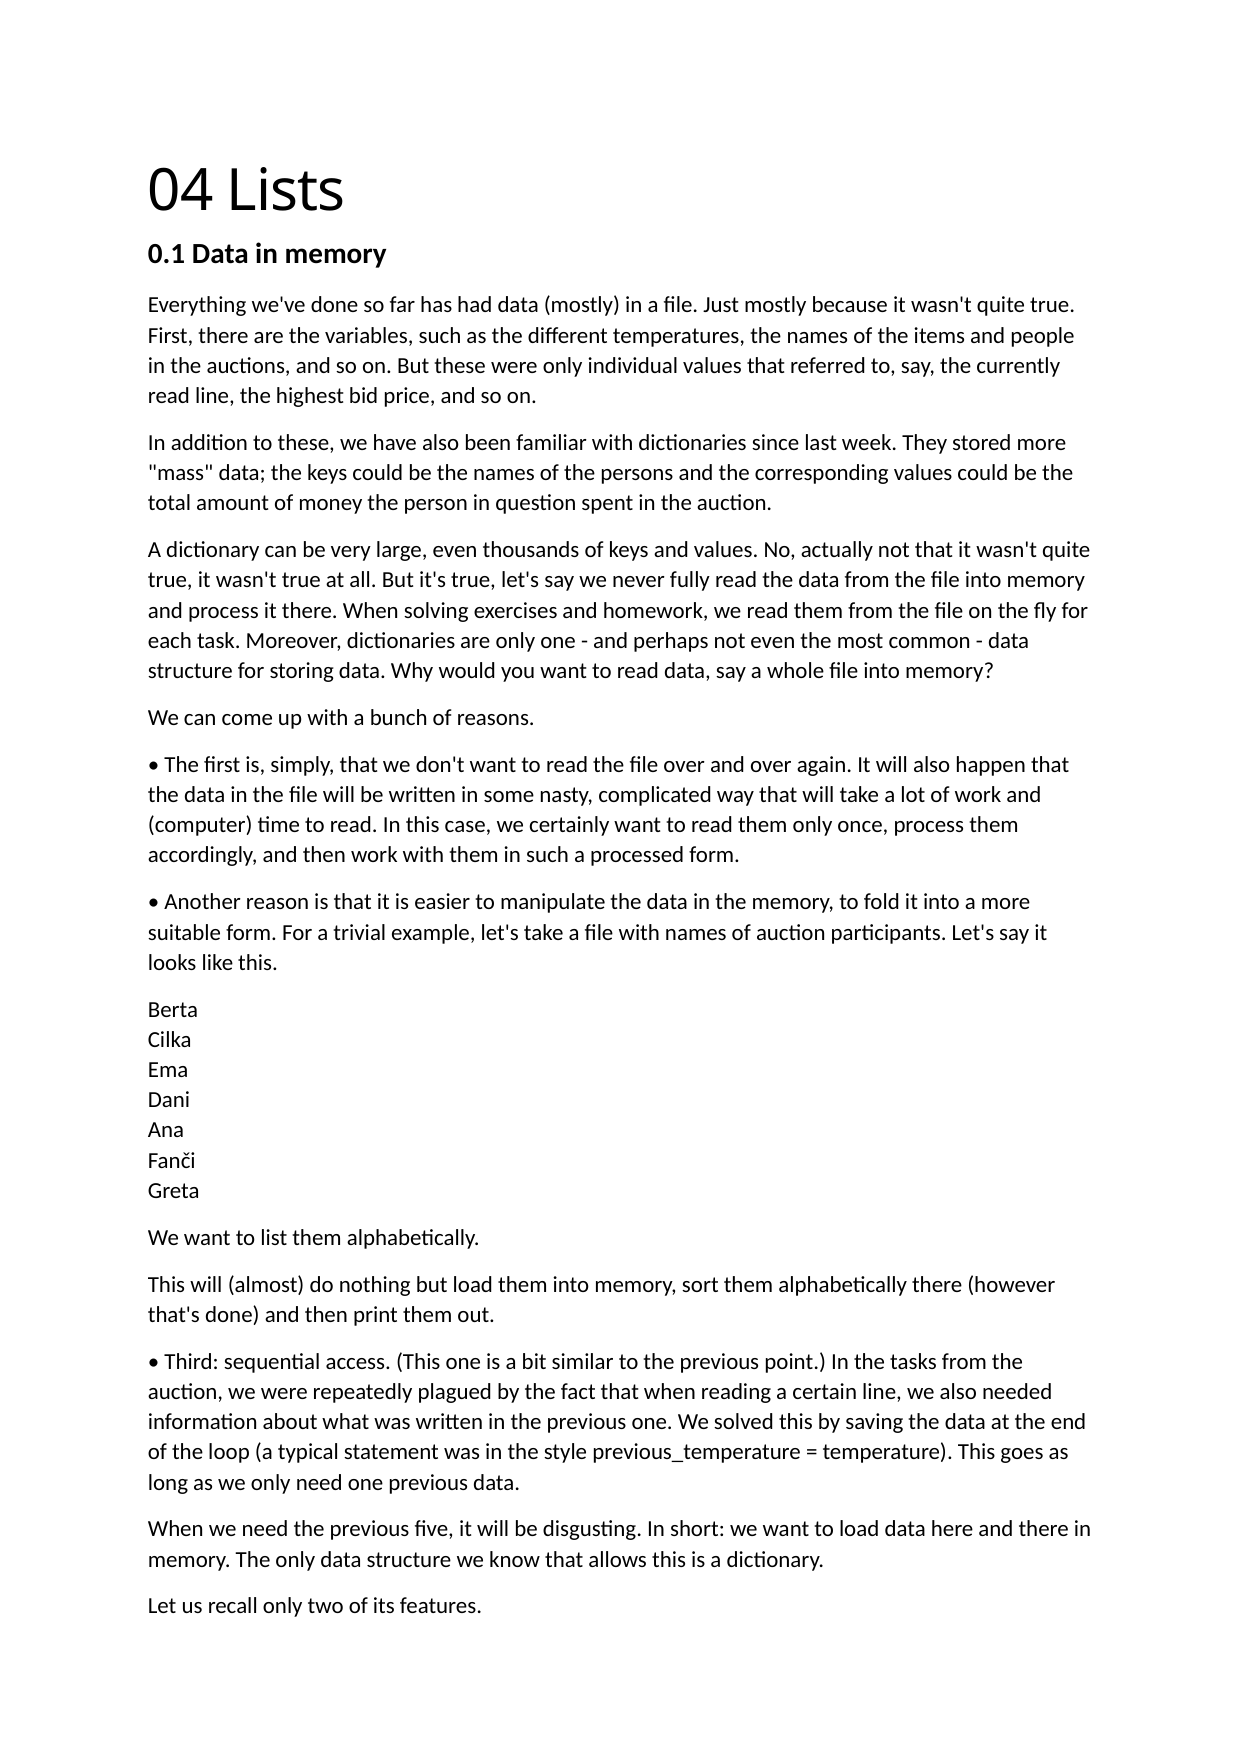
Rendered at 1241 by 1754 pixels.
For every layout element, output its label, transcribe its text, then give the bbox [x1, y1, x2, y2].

list Data in memory [148, 235, 1093, 271]
text Berta Cilka Ema Dani Ana Fanči Greta [148, 995, 1093, 1204]
text In addition to these, we have also been familiar with dictionaries since last week. They stored more "mass" data; the keys could be the names of the persons and the corresponding values could be the total amount of money the person in question spent in the auction. [148, 428, 1093, 516]
text This will (almost) do nothing but load them into memory, sort them alphabetically there (however that's done) and then print them out. [148, 1270, 1093, 1328]
text We want to list them alphabetically. [148, 1223, 1093, 1251]
text A dictionary can be very large, even thousands of keys and values. No, actually not that it wasn't quite true, it wasn't true at all. But it's true, let's say we never fully read the data from the file into memory and process it there. When solving exercises and homework, we read them from the file on the fly for each task. Moreover, dictionaries are only one - and perhaps not even the most common - data structure for storing data. Why would you want to read data, say a whole file into memory? [148, 535, 1093, 684]
text When we need the previous five, it will be disgusting. In short: we want to load data here and there in memory. The only data structure we know that allows this is a dictionary. [148, 1514, 1093, 1573]
text Everything we've done so far has had data (mostly) in a file. Just mostly because it wasn't quite true. First, there are the variables, such as the different temperatures, the names of the items and people in the auctions, and so on. But these were only individual values that referred to, say, the currently read line, the highest bid price, and so on. [148, 291, 1093, 409]
text Let us recall only two of its features. [148, 1592, 1093, 1619]
text • The first is, simply, that we don't want to read the file over and over again. It will also happen that the data in the file will be written in some nasty, complicated way that will take a lot of work and (computer) time to read. In this case, we certainly want to read them only once, process them accordingly, and then work with them in such a processed form. [148, 750, 1093, 868]
text • Another reason is that it is easier to manipulate the data in the memory, to fold it into a more suitable form. For a trivial example, let's take a file with names of auction participants. Let's say it looks like this. [148, 887, 1093, 976]
text We can come up with a bunch of reasons. [148, 703, 1093, 731]
text • Third: sequential access. (This one is a bit similar to the previous point.) In the tasks from the auction, we were repeatedly plagued by the fact that when reading a certain line, we also needed information about what was written in the previous one. We solved this by saving the data at the end of the loop (a typical statement was in the style previous_temperature = temperature). This goes as long as we only need one previous data. [148, 1347, 1093, 1496]
title 04 Lists [148, 148, 1093, 227]
